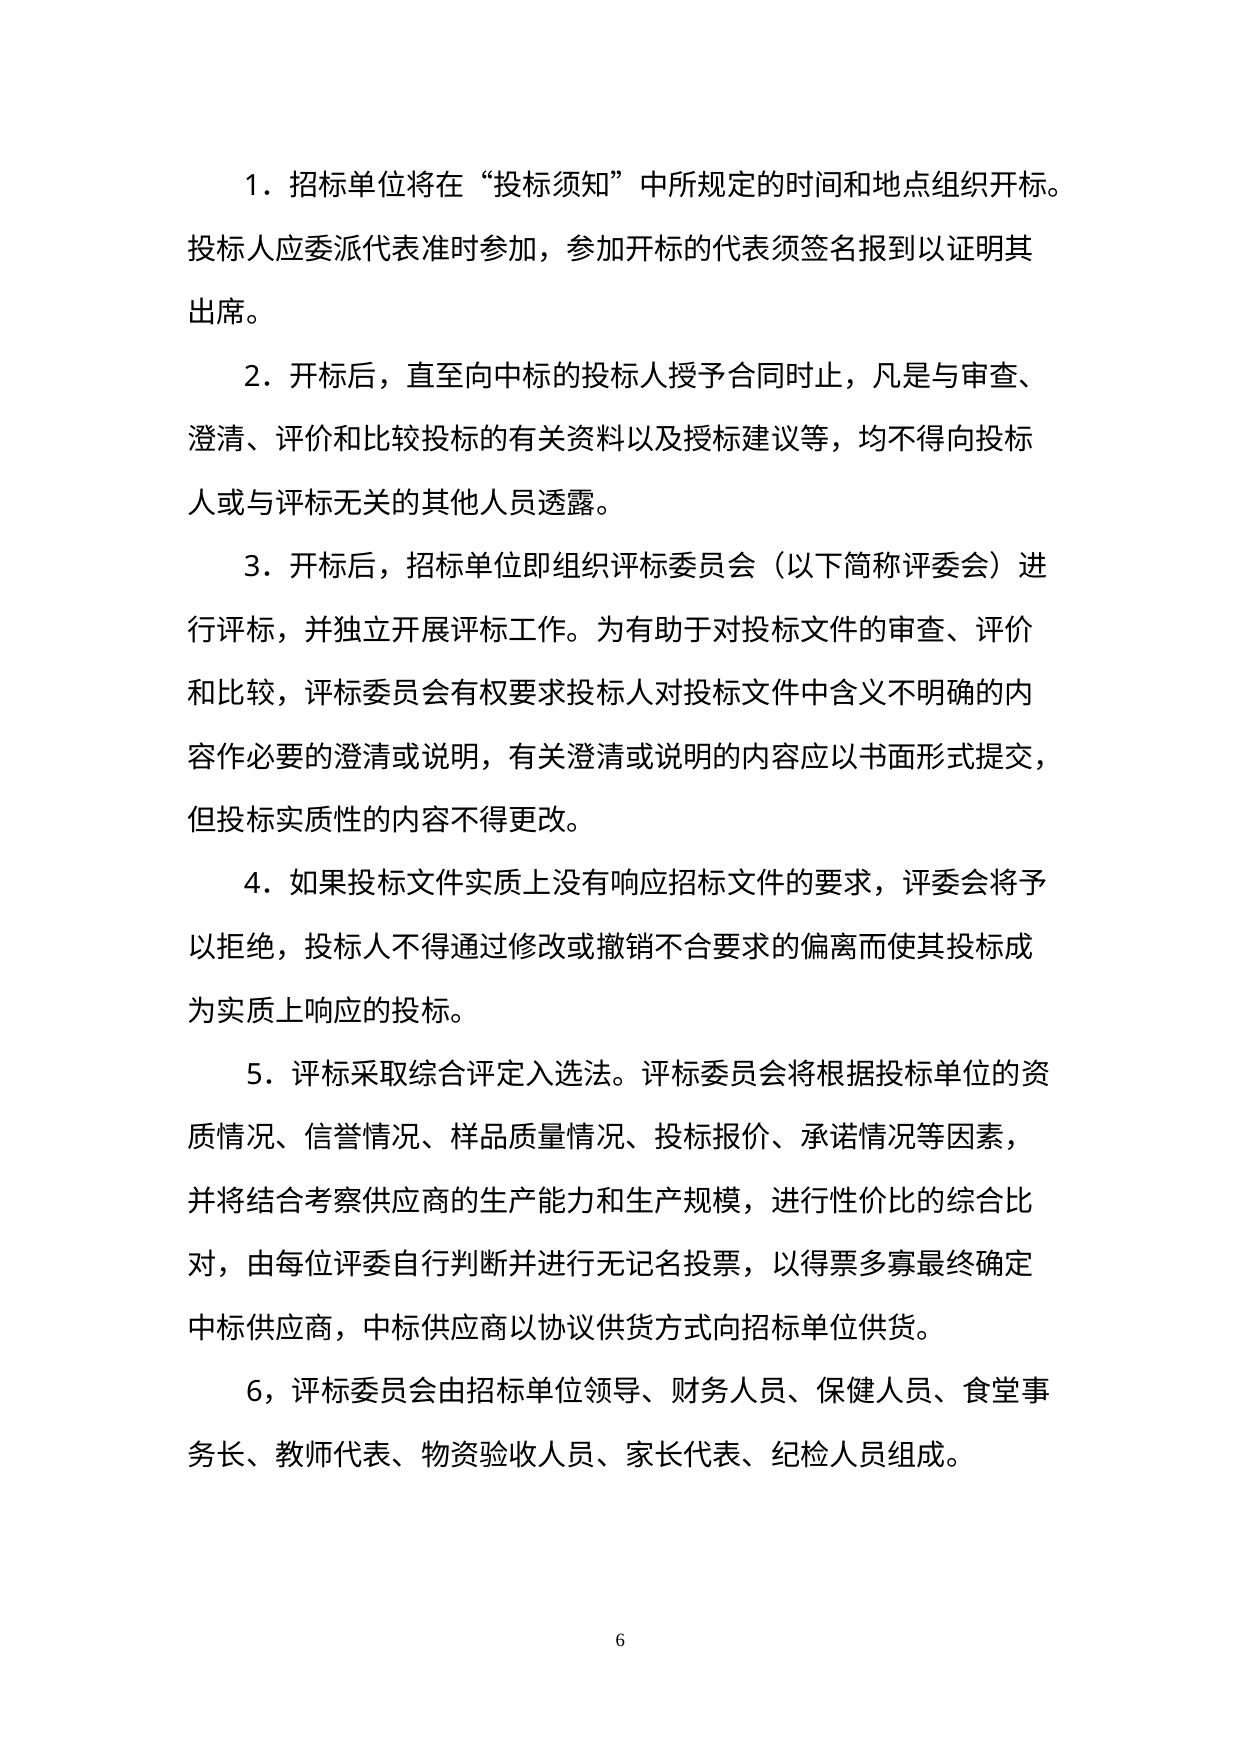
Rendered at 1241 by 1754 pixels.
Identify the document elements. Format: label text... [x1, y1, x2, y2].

text 6，评标委员会由招标单位领导、财务人员、保健人员、食堂事务长、教师代表、物资验收人员、家长代表、纪检人员组成。 [187, 1368, 1053, 1474]
text 5．评标采取综合评定入选法。评标委员会将根据投标单位的资质情况、信誉情况、样品质量情况、投标报价、承诺情况等因素，并将结合考察供应商的生产能力和生产规模，进行性价比的综合比对，由每位评委自行判断并进行无记名投票，以得票多寡最终确定中标供应商，中标供应商以协议供货方式向招标单位供货。 [187, 1051, 1053, 1347]
text 1．招标单位将在“投标须知”中所规定的时间和地点组织开标。投标人应委派代表准时参加，参加开标的代表须签名报到以证明其出席。 [187, 162, 1053, 331]
text 2．开标后，直至向中标的投标人授予合同时止，凡是与审查、澄清、评价和比较投标的有关资料以及授标建议等，均不得向投标人或与评标无关的其他人员透露。 [187, 352, 1053, 522]
text 4．如果投标文件实质上没有响应招标文件的要求，评委会将予以拒绝，投标人不得通过修改或撤销不合要求的偏离而使其投标成为实质上响应的投标。 [187, 860, 1053, 1029]
text 3．开标后，招标单位即组织评标委员会（以下简称评委会）进行评标，并独立开展评标工作。为有助于对投标文件的审查、评价和比较，评标委员会有权要求投标人对投标文件中含义不明确的内容作必要的澄清或说明，有关澄清或说明的内容应以书面形式提交，但投标实质性的内容不得更改。 [187, 543, 1053, 839]
